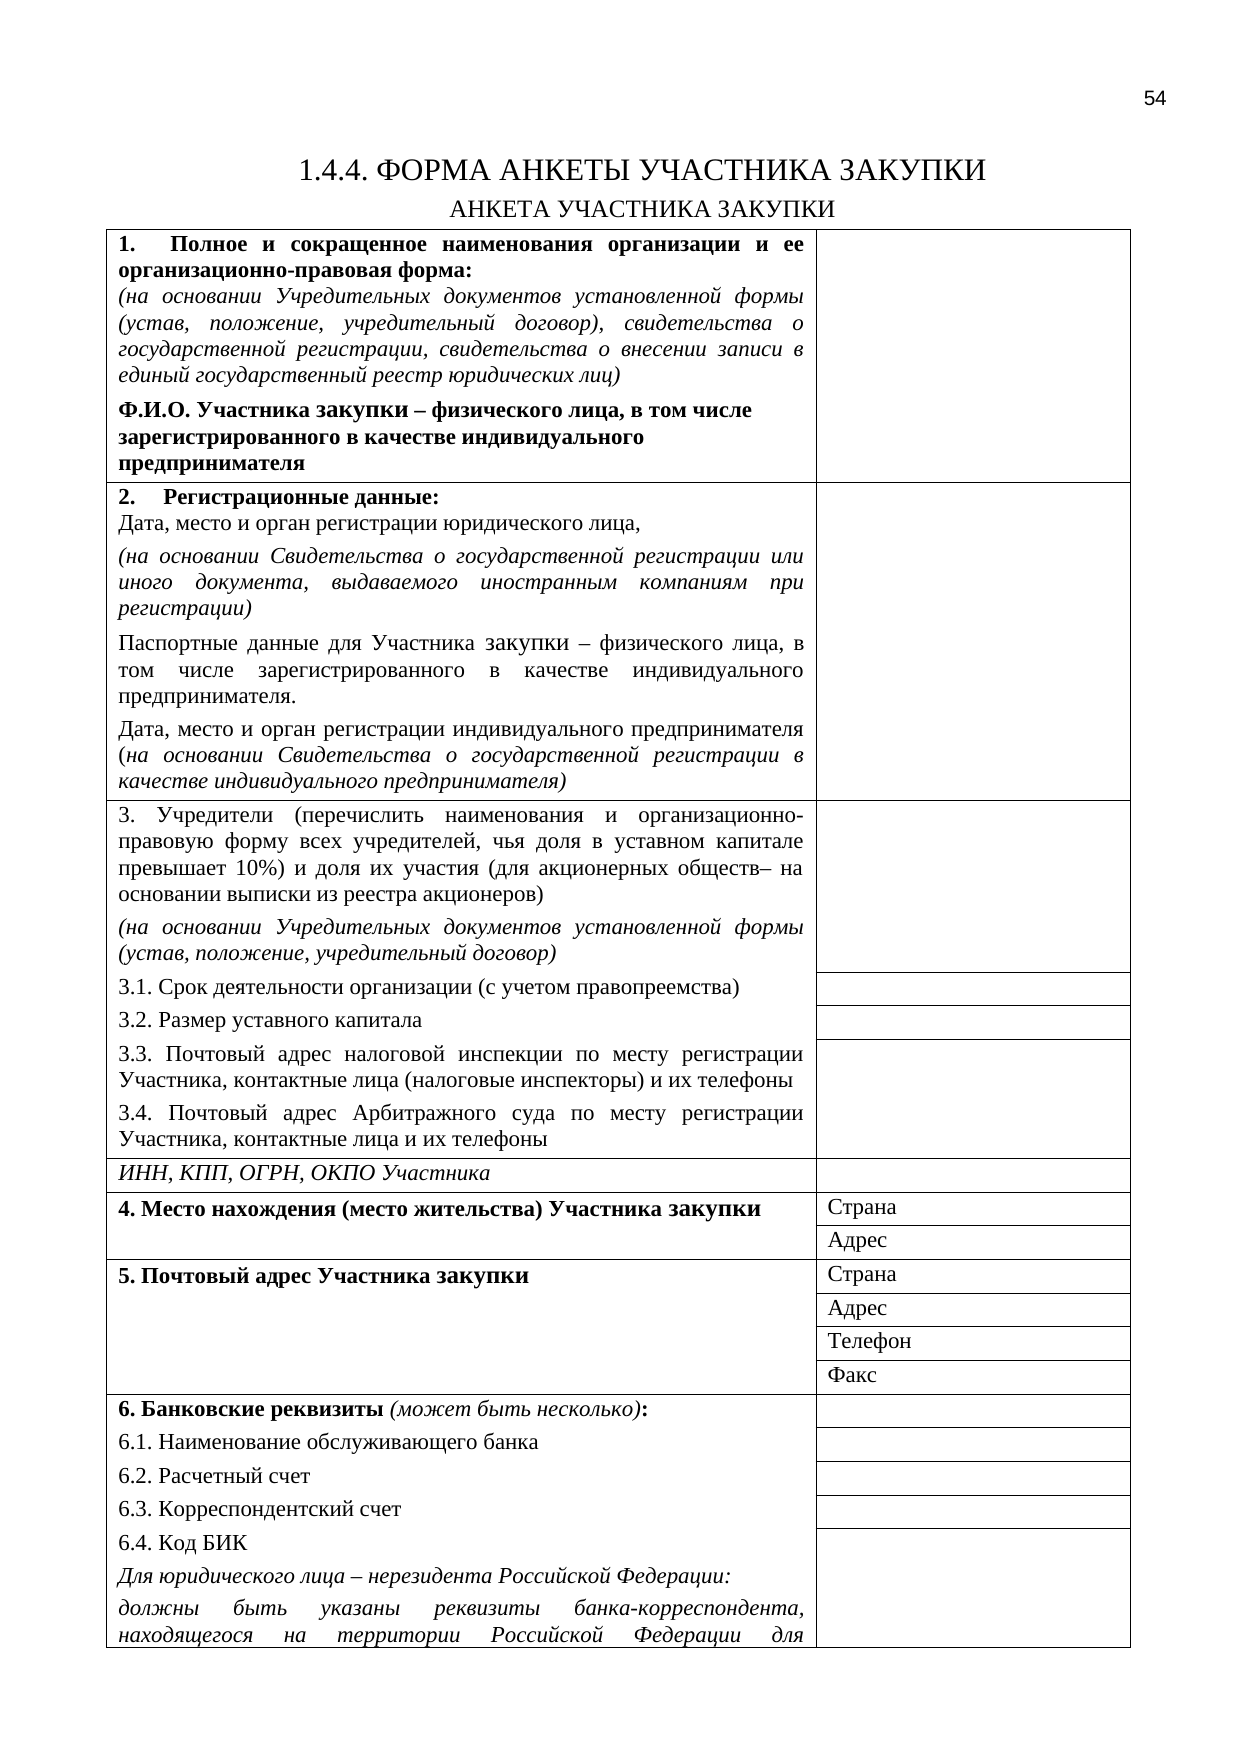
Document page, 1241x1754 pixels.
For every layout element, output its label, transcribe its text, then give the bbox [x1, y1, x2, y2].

table_cell Телефон [817, 1327, 1130, 1360]
table_cell 5. Почтовый адрес Участника закупки [107, 1260, 816, 1393]
table_cell Факс [817, 1361, 1130, 1393]
table_cell [817, 1428, 1130, 1461]
table_cell 6. Банковские реквизиты (может быть несколько): [107, 1395, 816, 1427]
table_cell Регистрационные данные: Дата, место и орган регистрации юридического лица, (на основании Свидетельства о государственной регистрации или иного документа, выдаваемого иностранным компаниям при регистрации) Паспортные данные для Участника закупки – физического лица, в том числе зарегистрированного в качестве индивидуального предпринимателя. Дата, место и орган регистрации индивидуального предпринимателя (на основании Свидетельства о государственной регистрации в качестве индивидуального предпринимателя) [107, 483, 816, 800]
table_cell Адрес [817, 1226, 1130, 1259]
table_header Полное и сокращенное наименования организации и ее организационно-правовая форма: (на основании Учредительных документов установленной формы (устав, положение, учредительный договор), свидетельства о государственной регистрации, свидетельства о внесении записи в единый государственный реестр юридических лиц) Ф.И.О. Участника закупки – физического лица, в том числе зарегистрированного в качестве индивидуального предпринимателя [107, 230, 816, 482]
table_cell [817, 1395, 1130, 1427]
table_cell ИНН, КПП, ОГРН, ОКПО Участника [107, 1159, 816, 1192]
table_cell 3.3. Почтовый адрес налоговой инспекции по месту регистрации Участника, контактные лица (налоговые инспекторы) и их телефоны 3.4. Почтовый адрес Арбитражного суда по месту регистрации Участника, контактные лица и их телефоны [107, 1039, 816, 1158]
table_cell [107, 1528, 816, 1647]
table_cell Страна [817, 1260, 1130, 1293]
table_cell [817, 1529, 1130, 1647]
table_cell 6.3. Корреспондентский счет [107, 1495, 816, 1528]
table_cell 4. Место нахождения (место жительства) Участника закупки [107, 1193, 816, 1259]
table_cell [817, 801, 1130, 972]
table_cell 3. Учредители (перечислить наименования и организационно-правовую форму всех учредителей, чья доля в уставном капитале превышает 10%) и доля их участия (для акционерных обществ– на основании выписки из реестра акционеров) (на основании Учредительных документов установленной формы (устав, положение, учредительный договор) [107, 801, 816, 972]
table_cell 6.2. Расчетный счет [107, 1461, 816, 1494]
table_cell 3.2. Размер уставного капитала [107, 1005, 816, 1039]
text АНКЕТА УЧАСТНИКА ЗАКУПКИ [118, 194, 1167, 222]
table_header [817, 230, 1130, 482]
subtitle 1.4.4. ФОРМА АНКЕТЫ УЧАСТНИКА ЗАКУПКИ [118, 151, 1167, 187]
table_cell Адрес [817, 1294, 1130, 1326]
table_cell [817, 483, 1130, 800]
table_cell [817, 973, 1130, 1005]
table_cell 3.1. Срок деятельности организации (с учетом правопреемства) [107, 972, 816, 1005]
table_cell 6.1. Наименование обслуживающего банка [107, 1427, 816, 1461]
table_cell Страна [817, 1193, 1130, 1225]
table_cell [817, 1006, 1130, 1039]
table_cell [817, 1040, 1130, 1158]
table_cell [817, 1159, 1130, 1192]
table_cell [817, 1496, 1130, 1528]
table_cell [817, 1462, 1130, 1494]
